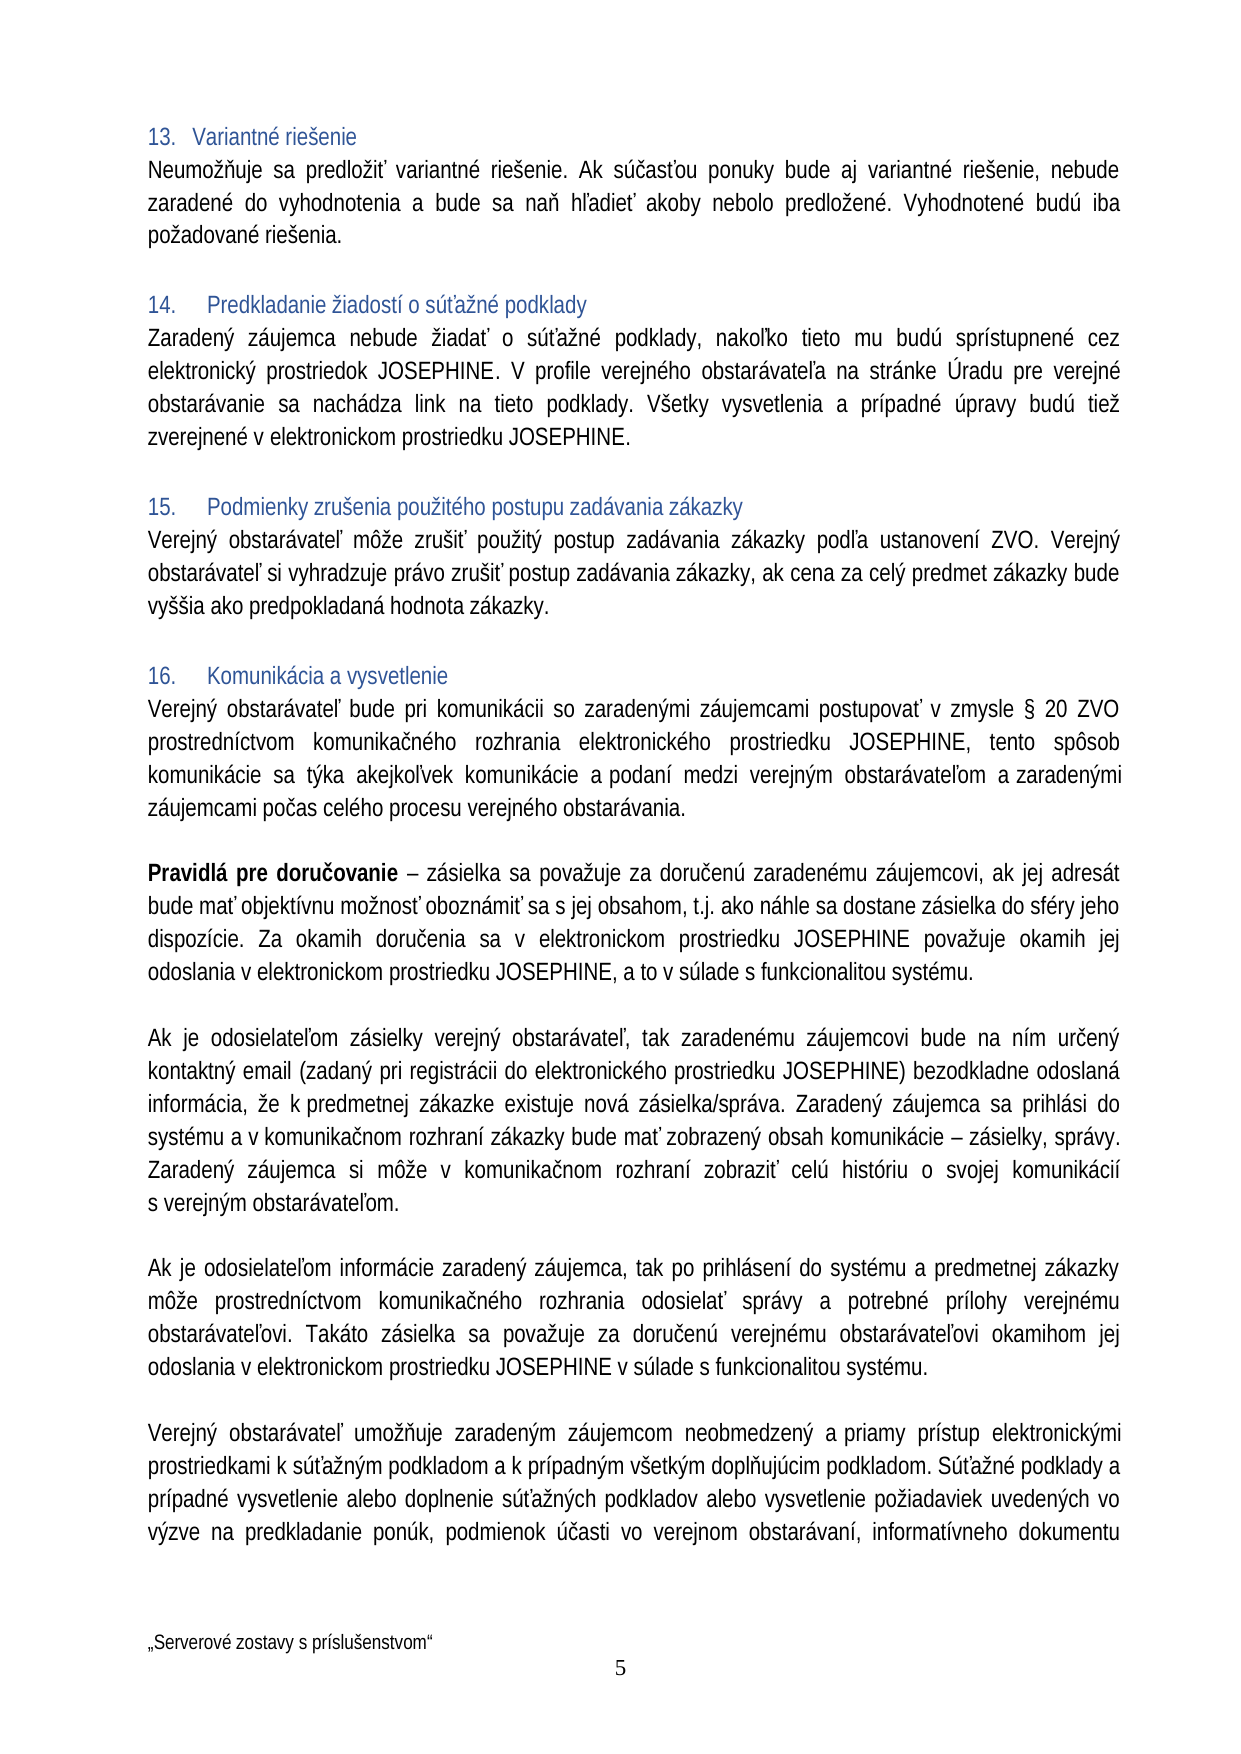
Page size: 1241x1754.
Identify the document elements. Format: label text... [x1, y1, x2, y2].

subtitle Predkladanie žiadostí o súťažné podklady [148, 291, 1122, 319]
text Ak je odosielateľom informácie zaradený záujemca, tak po prihlásení do systému a predmetnej zákazky môže prostredníctvom komunikačného rozhrania odosielať správy a potrebné prílohy verejnému obstarávateľovi. Takáto zásielka sa považuje za doručenú verejnému obstarávateľovi okamihom jej odoslania v elektronickom prostriedku JOSEPHINE v súlade s funkcionalitou systému. [148, 1253, 1122, 1381]
text Verejný obstarávateľ bude pri komunikácii so zaradenými záujemcami postupovať v zmysle § 20 ZVO prostredníctvom komunikačného rozhrania elektronického prostriedku JOSEPHINE, tento spôsob komunikácie sa týka akejkoľvek komunikácie a podaní medzi verejným obstarávateľom a zaradenými záujemcami počas celého procesu verejného obstarávania. [148, 694, 1122, 821]
text Pravidlá pre doručovanie – zásielka sa považuje za doručenú zaradenému záujemcovi, ak jej adresát bude mať objektívnu možnosť oboznámiť sa s jej obsahom, t.j. ako náhle sa dostane zásielka do sféry jeho dispozície. Za okamih doručenia sa v elektronickom prostriedku JOSEPHINE považuje okamih jej odoslania v elektronickom prostriedku JOSEPHINE, a to v súlade s funkcionalitou systému. [148, 858, 1122, 986]
subtitle Komunikácia a vysvetlenie [148, 661, 1122, 689]
subtitle Podmienky zrušenia použitého postupu zadávania zákazky [148, 492, 1122, 521]
text Zaradený záujemca nebude žiadať o súťažné podklady, nakoľko tieto mu budú sprístupnené cez elektronický prostriedok JOSEPHINE. V profile verejného obstarávateľa na stránke Úradu pre verejné obstarávanie sa nachádza link na tieto podklady. Všetky vysvetlenia a prípadné úpravy budú tiež zverejnené v elektronickom prostriedku JOSEPHINE. [148, 323, 1122, 451]
text Ak je odosielateľom zásielky verejný obstarávateľ, tak zaradenému záujemcovi bude na ním určený kontaktný email (zadaný pri registrácii do elektronického prostriedku JOSEPHINE) bezodkladne odoslaná informácia, že k predmetnej zákazke existuje nová zásielka/správa. Zaradený záujemca sa prihlási do systému a v komunikačnom rozhraní zákazky bude mať zobrazený obsah komunikácie – zásielky, správy. Zaradený záujemca si môže v komunikačnom rozhraní zobraziť celú históriu o svojej komunikácií s verejným obstarávateľom. [148, 1023, 1122, 1216]
text Verejný obstarávateľ môže zrušiť použitý postup zadávania zákazky podľa ustanovení ZVO. Verejný obstarávateľ si vyhradzuje právo zrušiť postup zadávania zákazky, ak cena za celý predmet zákazky bude vyššia ako predpokladaná hodnota zákazky. [148, 525, 1122, 619]
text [148, 1418, 1122, 1545]
subtitle Variantné riešenie [148, 122, 1122, 150]
text Neumožňuje sa predložiť variantné riešenie. Ak súčasťou ponuky bude aj variantné riešenie, nebude zaradené do vyhodnotenia a bude sa naň hľadieť akoby nebolo predložené. Vyhodnotené budú iba požadované riešenia. [148, 155, 1122, 249]
